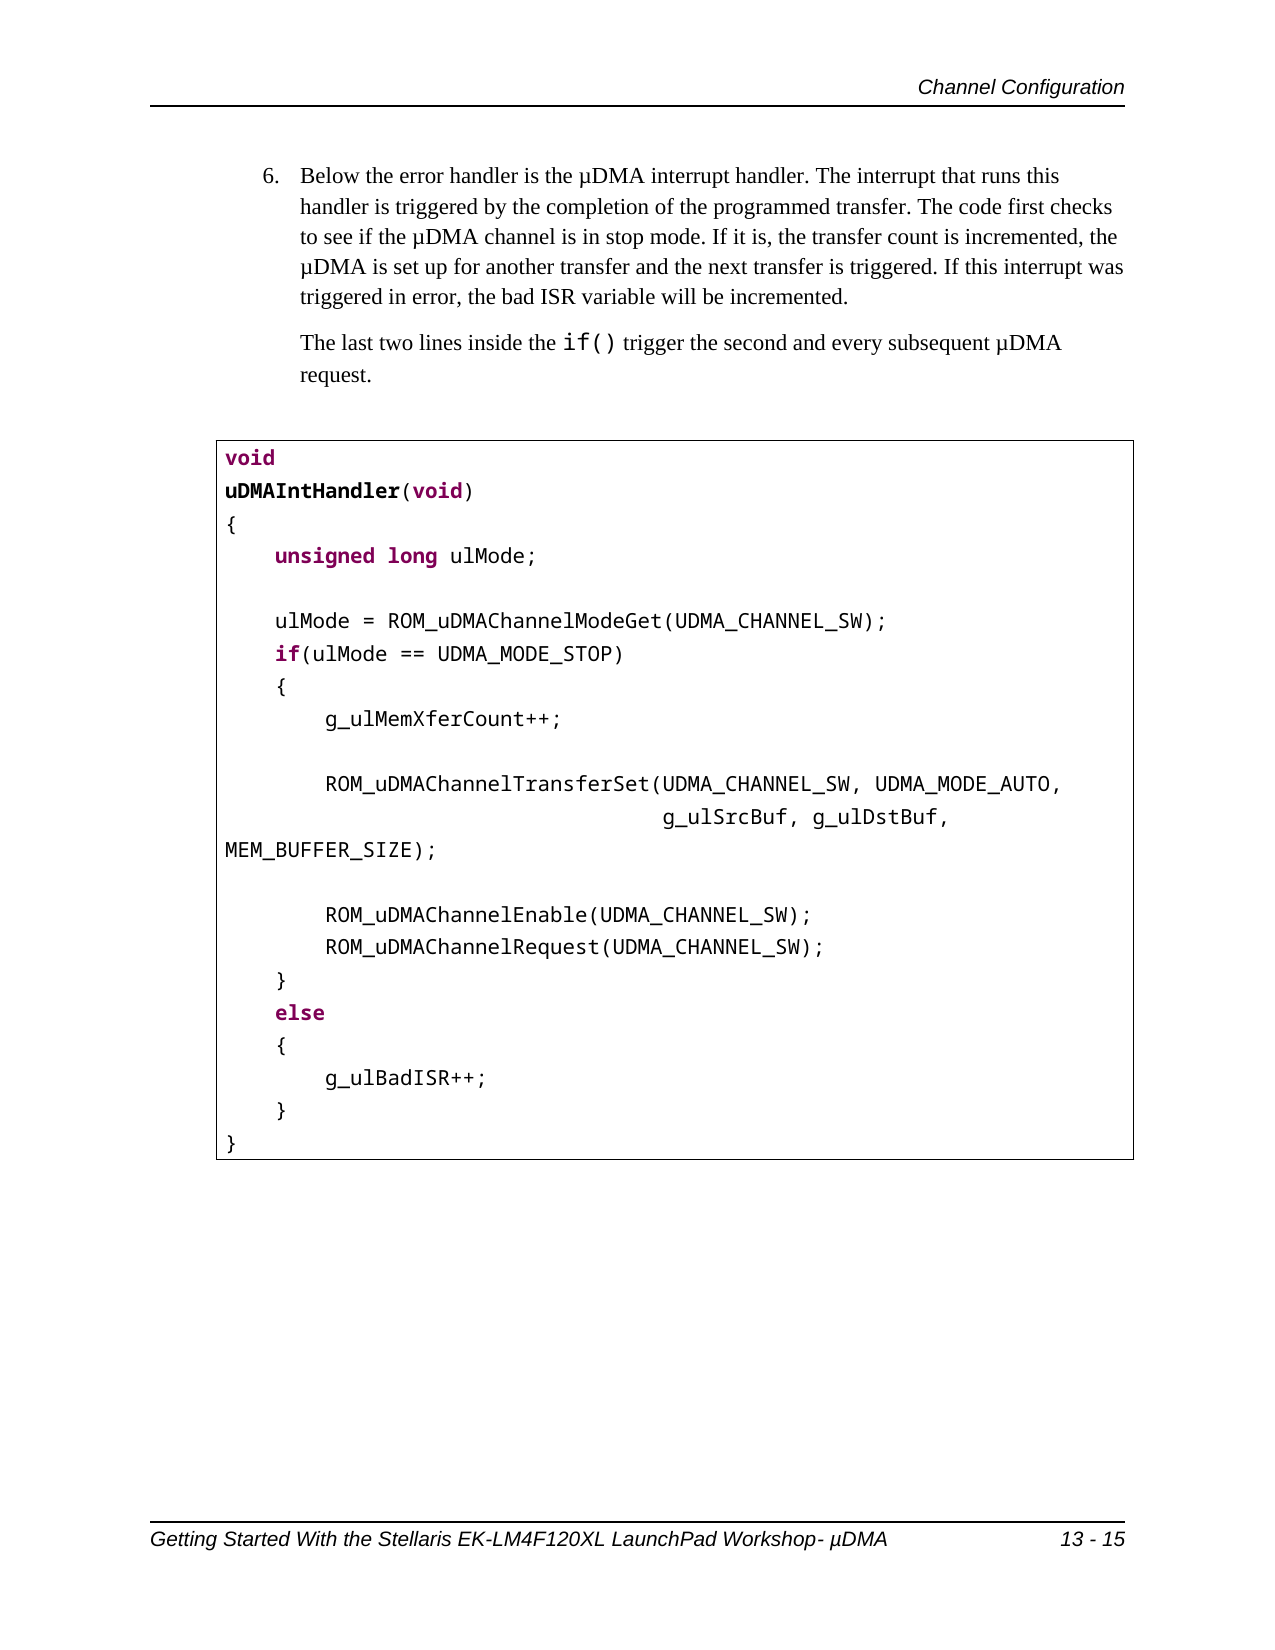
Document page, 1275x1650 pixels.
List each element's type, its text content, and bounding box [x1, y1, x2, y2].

text void [217, 441, 1133, 472]
text } [217, 1125, 1133, 1159]
text unsigned long ulMode; [217, 538, 1133, 570]
text { [217, 1027, 1133, 1059]
text ROM_uDMAChannelTransferSet(UDMA_CHANNEL_SW, UDMA_MODE_AUTO, [217, 766, 1133, 798]
text g_ulMemXferCount++; [217, 701, 1133, 733]
text { [217, 506, 1133, 537]
text ulMode = ROM_uDMAChannelModeGet(UDMA_CHANNEL_SW); [217, 603, 1133, 635]
text g_ulBadISR++; [217, 1060, 1133, 1091]
list Below the error handler is the µDMA interrupt handler. The interrupt that runs this handler is triggered by the completion of the programmed transfer. The code first checks to see if the µDMA channel is in stop mode. If it is, the transfer count is incremented, the µDMA is set up for another transfer and the next transfer is triggered. If this interrupt was triggered in error, the bad ISR variable will be incremented. [262, 162, 1125, 310]
text if(ulMode == UDMA_MODE_STOP) [217, 636, 1133, 667]
text The last two lines inside the if() trigger the second and every subsequent µDMA request. [300, 326, 1125, 387]
text ROM_uDMAChannelEnable(UDMA_CHANNEL_SW); [217, 897, 1133, 928]
text ROM_uDMAChannelRequest(UDMA_CHANNEL_SW); [217, 929, 1133, 961]
text uDMAIntHandler(void) [217, 473, 1133, 504]
text else [217, 994, 1133, 1026]
text } [217, 1092, 1133, 1124]
text g_ulSrcBuf, g_ulDstBuf, MEM_BUFFER_SIZE); [217, 799, 1133, 863]
text } [217, 962, 1133, 993]
text { [217, 668, 1133, 700]
